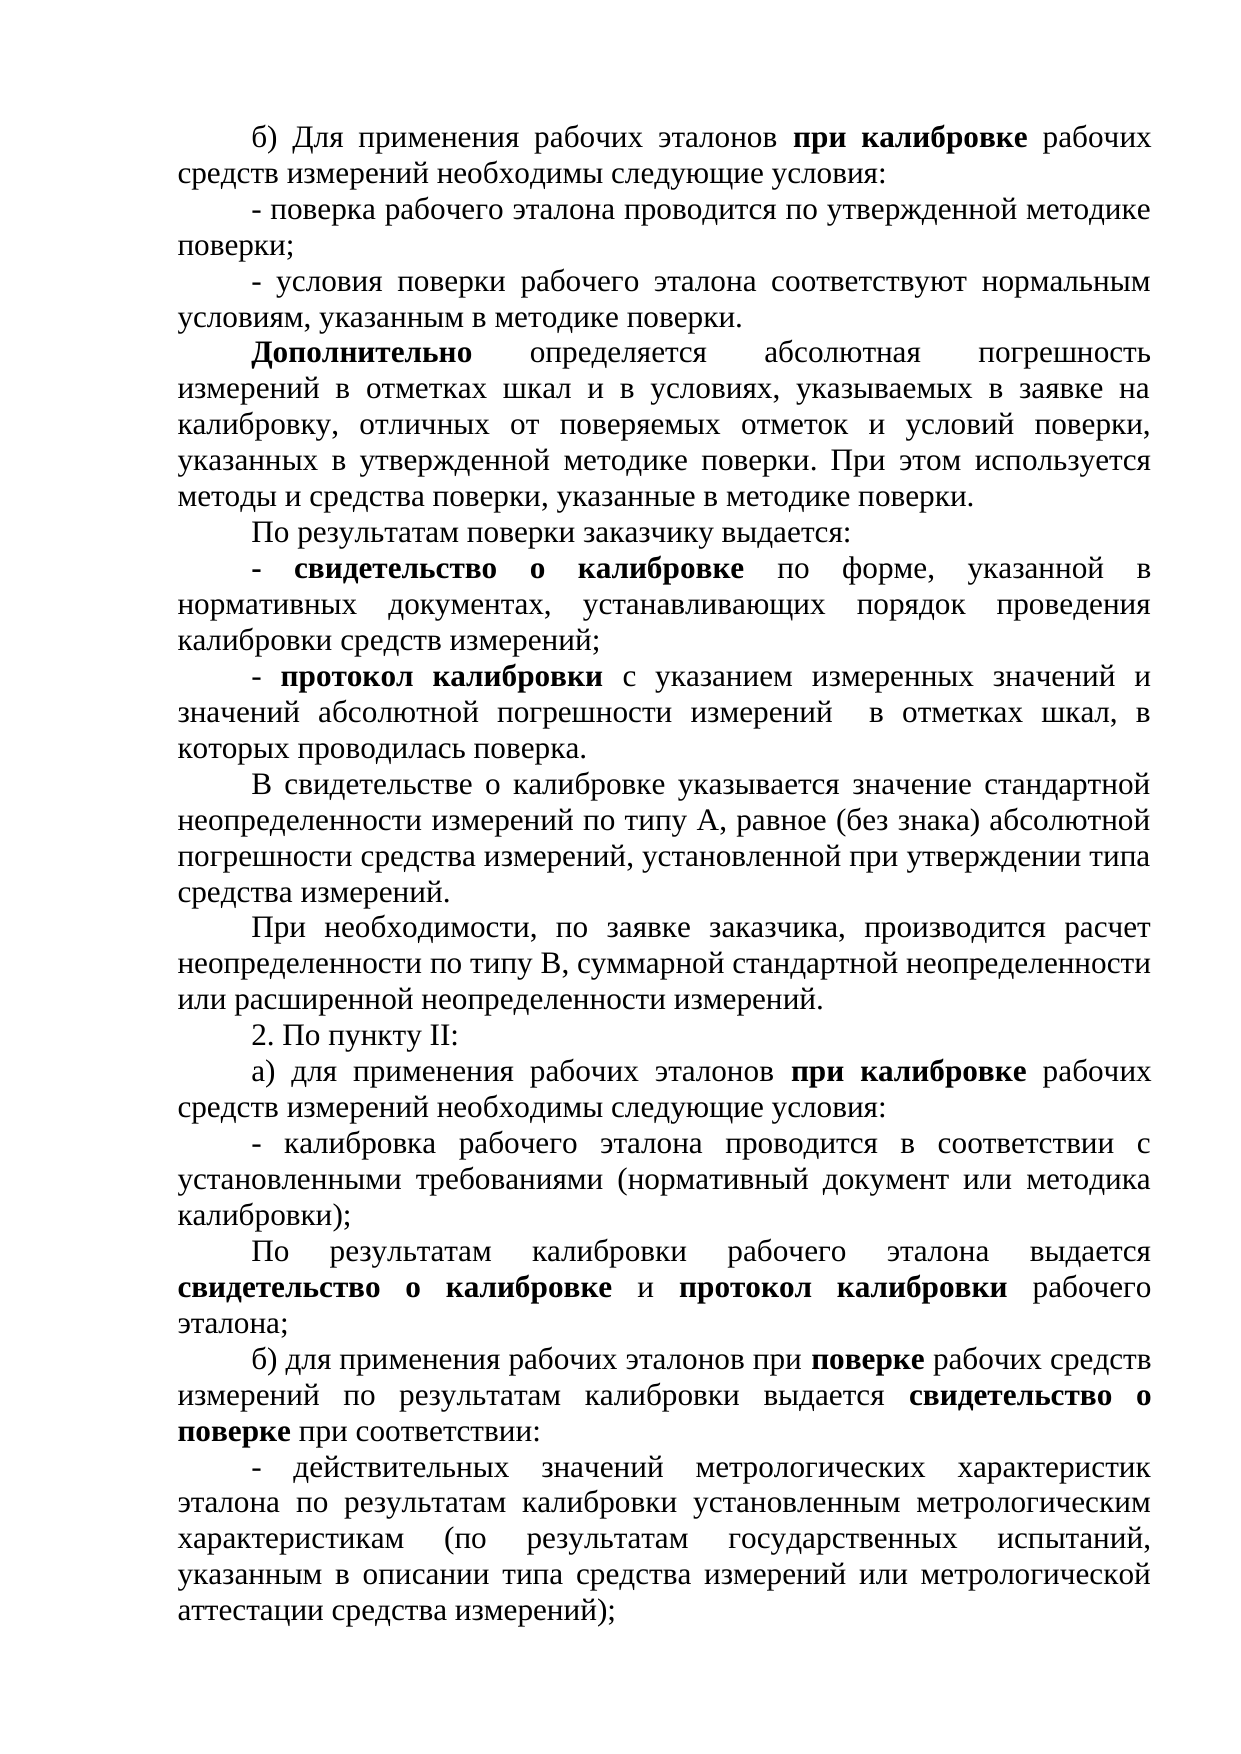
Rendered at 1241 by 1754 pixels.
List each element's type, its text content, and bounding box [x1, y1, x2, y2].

text По результатам поверки заказчику выдается: [177, 513, 1152, 549]
text - калибровка рабочего эталона проводится в соответствии с установленными требованиями (нормативный документ или методика калибровки); [177, 1124, 1152, 1232]
text - свидетельство о калибровке по форме, указанной в нормативных документах, устанавливающих порядок проведения калибровки средств измерений; [177, 549, 1152, 657]
text 2. По пункту ΙΙ: [177, 1017, 1152, 1052]
text б) для применения рабочих эталонов при поверке рабочих средств измерений по результатам калибровки выдается свидетельство о поверке при соответствии: [177, 1340, 1152, 1448]
text - поверка рабочего эталона проводится по утвержденной методике поверки; [177, 190, 1152, 262]
text По результатам калибровки рабочего эталона выдается свидетельство о калибровке и протокол калибровки рабочего эталона; [177, 1232, 1152, 1340]
text При необходимости, по заявке заказчика, производится расчет неопределенности по типу В, суммарной стандартной неопределенности или расширенной неопределенности измерений. [177, 909, 1152, 1017]
text - условия поверки рабочего эталона соответствуют нормальным условиям, указанным в методике поверки. [177, 262, 1152, 334]
text а) для применения рабочих эталонов при калибровке рабочих средств измерений необходимы следующие условия: [177, 1052, 1152, 1124]
text б) Для применения рабочих эталонов при калибровке рабочих средств измерений необходимы следующие условия: [177, 118, 1152, 190]
text Дополнительно определяется абсолютная погрешность измерений в отметках шкал и в условиях, указываемых в заявке на калибровку, отличных от поверяемых отметок и условий поверки, указанных в утвержденной методике поверки. При этом используется методы и средства поверки, указанные в методике поверки. [177, 334, 1152, 513]
text - протокол калибровки с указанием измеренных значений и значений абсолютной погрешности измерений в отметках шкал, в которых проводилась поверка. [177, 657, 1152, 765]
text - действительных значений метрологических характеристик эталона по результатам калибровки установленным метрологическим характеристикам (по результатам государственных испытаний, указанным в описании типа средства измерений или метрологической аттестации средства измерений); [177, 1448, 1152, 1627]
text В свидетельстве о калибровке указывается значение стандартной неопределенности измерений по типу А, равное (без знака) абсолютной погрешности средства измерений, установленной при утверждении типа средства измерений. [177, 765, 1152, 909]
